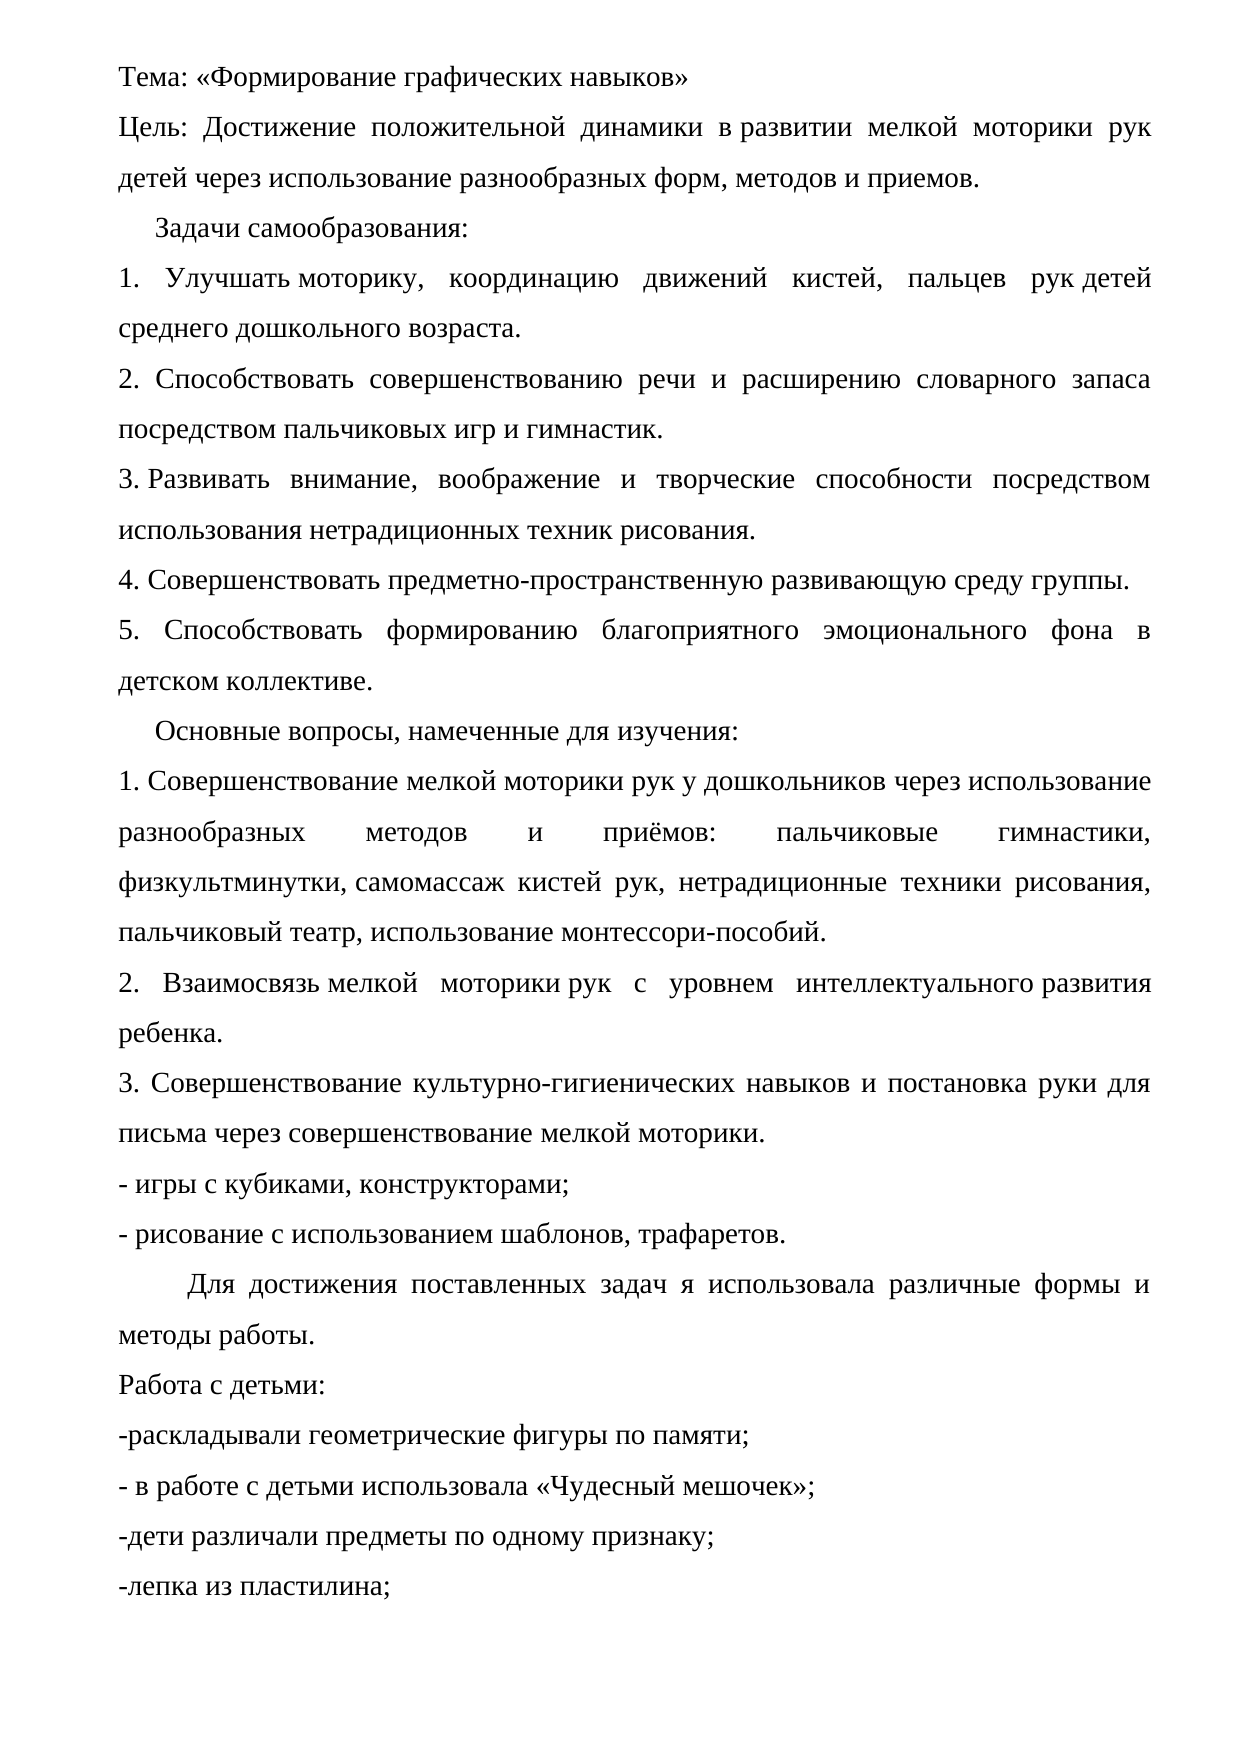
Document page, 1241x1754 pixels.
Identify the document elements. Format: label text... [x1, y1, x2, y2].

text 2. Взаимосвязь мелкой моторики рук с уровнем интеллектуального развития ребенка. [118, 965, 1152, 1048]
text Цель: Достижение положительной динамики в развитии мелкой моторики рук детей через использование разнообразных форм, методов и приемов. [118, 109, 1152, 193]
text 1. Улучшать моторику, координацию движений кистей, пальцев рук детей среднего дошкольного возраста. [118, 260, 1152, 344]
text 4. Совершенствовать предметно-пространственную развивающую среду группы. [118, 562, 1152, 596]
text 2. Способствовать совершенствованию речи и расширению словарного запаса посредством пальчиковых игр и гимнастик. [118, 361, 1152, 445]
text - рисование с использованием шаблонов, трафаретов. [118, 1216, 1152, 1250]
text Работа с детьми: [118, 1367, 1152, 1401]
text -раскладывали геометрические фигуры по памяти; [118, 1417, 1152, 1451]
text Задачи самообразования: [118, 210, 1152, 243]
text Основные вопросы, намеченные для изучения: [118, 713, 1152, 747]
text Для достижения поставленных задач я использовала различные формы и методы работы. [118, 1267, 1152, 1350]
text 1. Совершенствование мелкой моторики рук у дошкольников через использование разнообразных методов и приёмов: пальчиковые гимнастики, физкультминутки, самомассаж кистей рук, нетрадиционные техники рисования, пальчиковый театр, использование монтессори-пособий. [118, 763, 1152, 948]
text 5. Способствовать формированию благоприятного эмоционального фона в детском коллективе. [118, 612, 1152, 696]
text -дети различали предметы по одному признаку; [118, 1518, 1152, 1552]
text Тема: «Формирование графических навыков» [118, 59, 1152, 93]
text - игры с кубиками, конструкторами; [118, 1166, 1152, 1199]
text 3. Развивать внимание, воображение и творческие способности посредством использования нетрадиционных техник рисования. [118, 462, 1152, 545]
text -лепка из пластилина; [118, 1568, 1152, 1602]
text - в работе с детьми использовала «Чудесный мешочек»; [118, 1468, 1152, 1501]
text 3. Совершенствование культурно-гигиенических навыков и постановка руки для письма через совершенствование мелкой моторики. [118, 1065, 1152, 1149]
